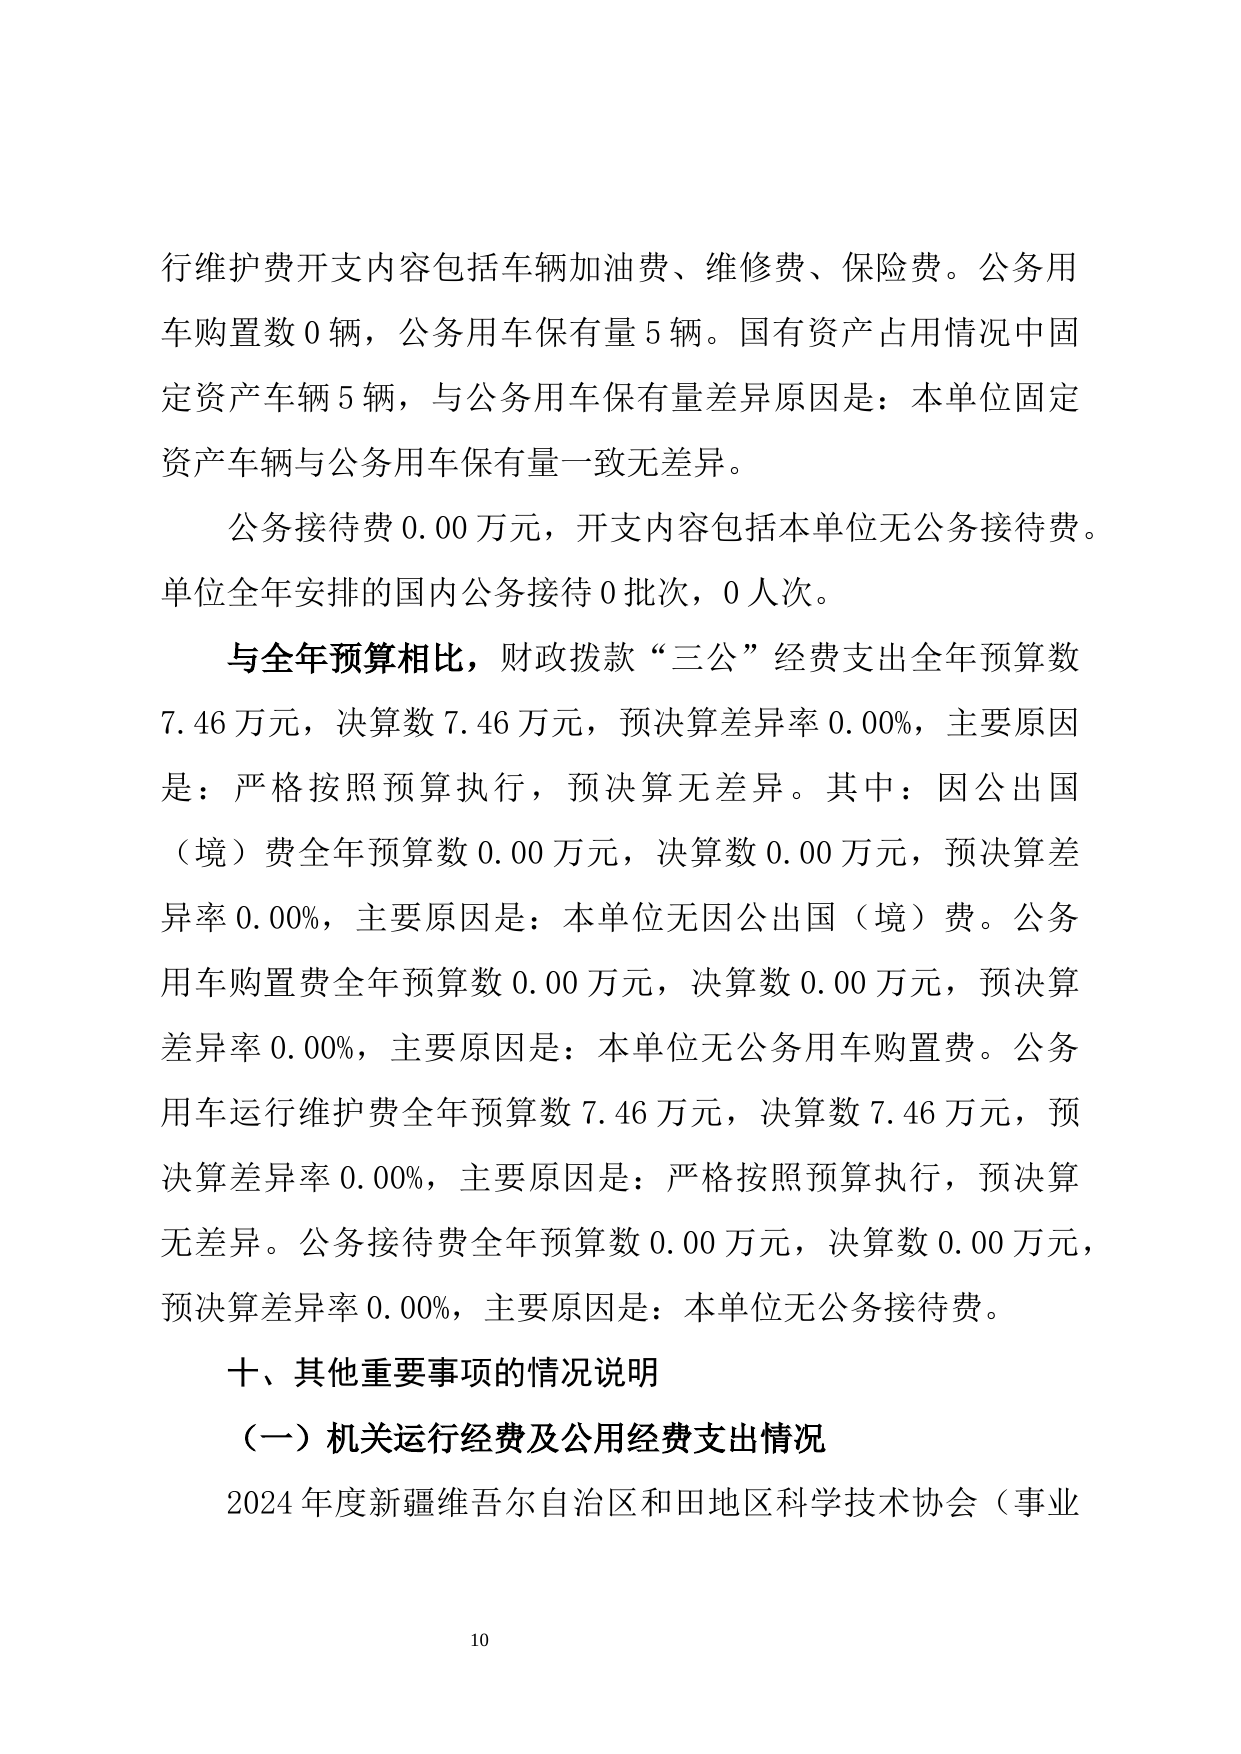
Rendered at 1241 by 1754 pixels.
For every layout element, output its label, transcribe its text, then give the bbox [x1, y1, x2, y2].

text （一）机关运行经费及公用经费支出情况 [159, 1403, 1081, 1468]
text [159, 1468, 1081, 1533]
text 公务接待费0.00万元，开支内容包括本单位无公务接待费。单位全年安排的国内公务接待0批次，0人次。 [159, 493, 1081, 623]
text 与全年预算相比，财政拨款“三公”经费支出全年预算数7.46万元，决算数7.46万元，预决算差异率0.00%，主要原因是：严格按照预算执行，预决算无差异。其中：因公出国（境）费全年预算数0.00万元，决算数0.00万元，预决算差异率0.00%，主要原因是：本单位无因公出国（境）费。公务用车购置费全年预算数0.00万元，决算数0.00万元，预决算差异率0.00%，主要原因是：本单位无公务用车购置费。公务用车运行维护费全年预算数7.46万元，决算数7.46万元，预决算差异率0.00%，主要原因是：严格按照预算执行，预决算无差异。公务接待费全年预算数0.00万元，决算数0.00万元，预决算差异率0.00%，主要原因是：本单位无公务接待费。 [159, 623, 1081, 1338]
text 十、其他重要事项的情况说明 [159, 1338, 1081, 1403]
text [159, 233, 1081, 493]
